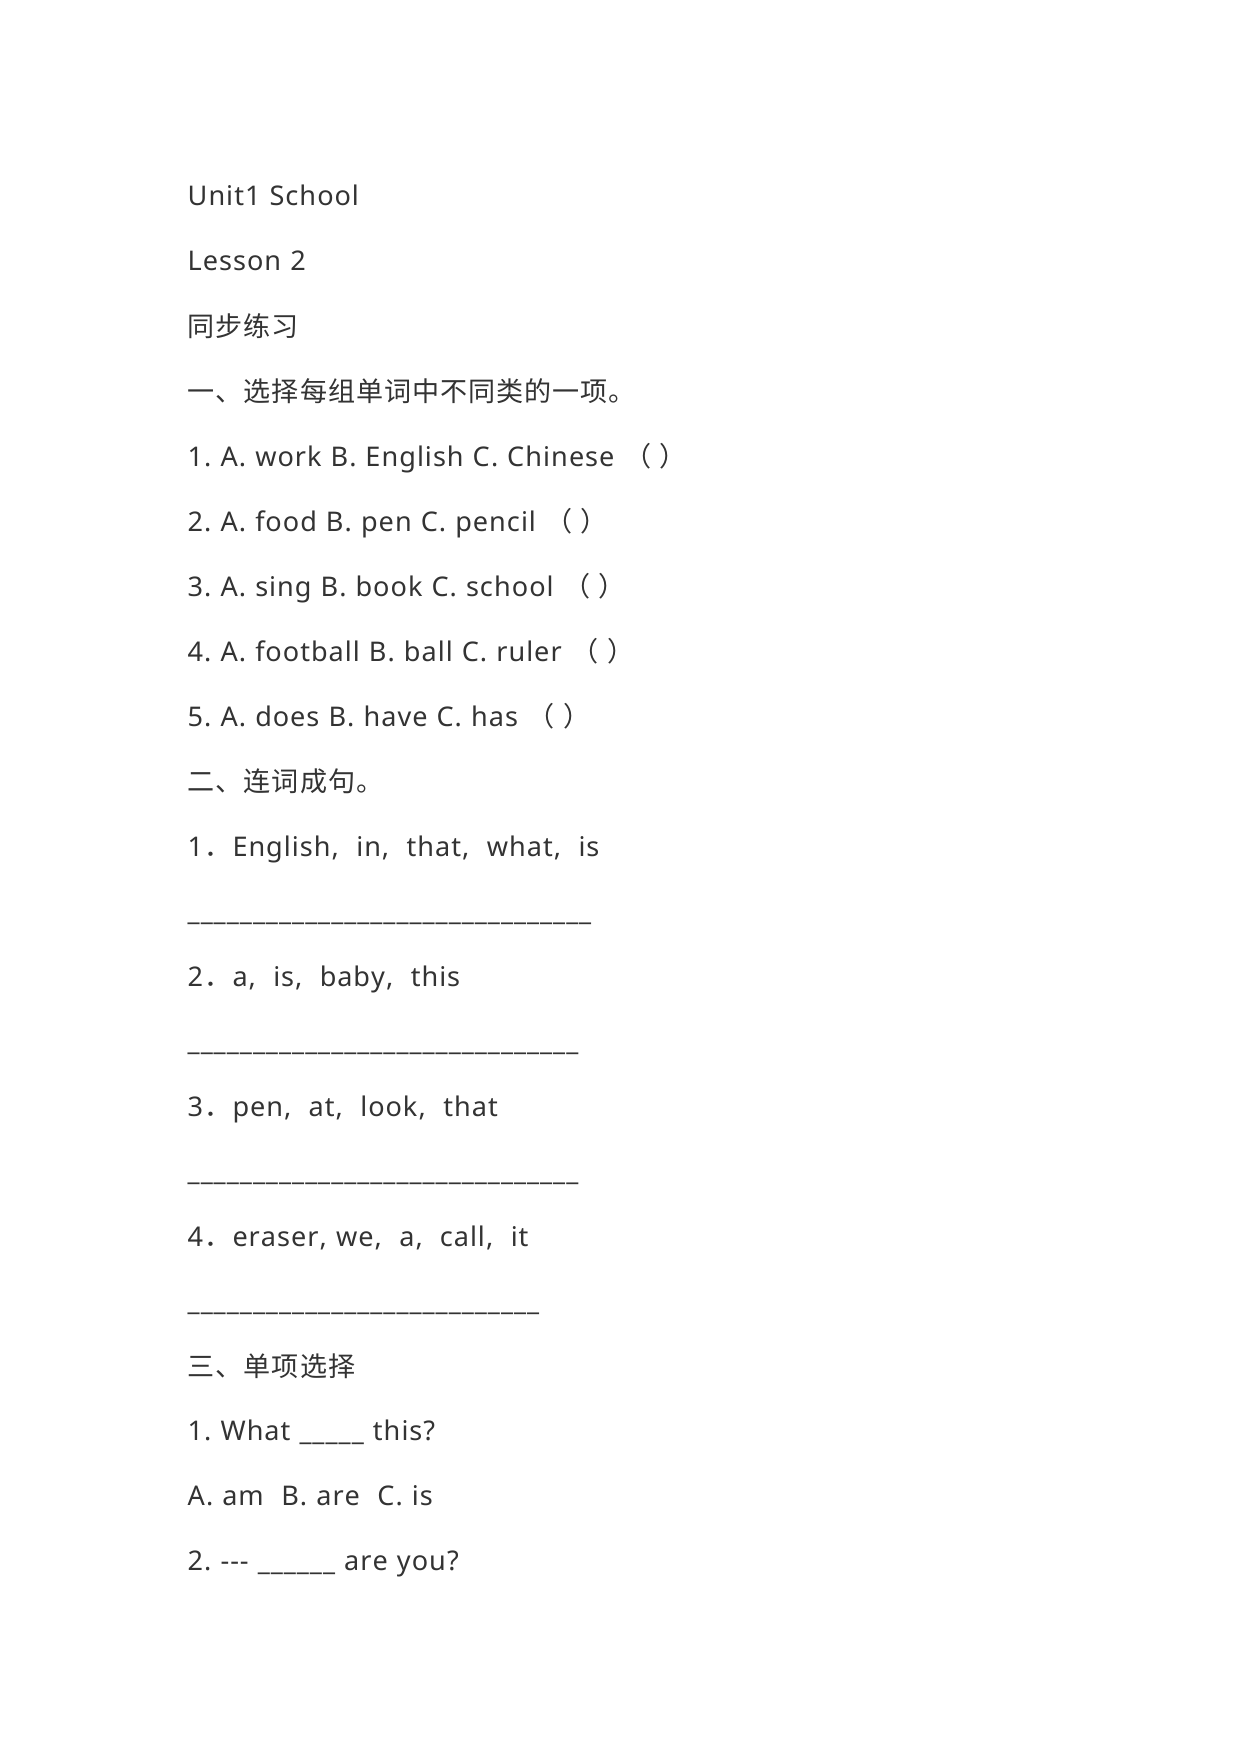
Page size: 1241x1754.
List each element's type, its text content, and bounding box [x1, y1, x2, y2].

text 2．a, is, baby, this [187, 942, 1053, 1007]
text 1. A. work B. English C. Chinese （ ） [187, 422, 1053, 487]
text 4. A. football B. ball C. ruler （ ） [187, 617, 1053, 682]
text Unit1 School [187, 162, 1053, 227]
text 2. --- ______ are you? [187, 1527, 1053, 1592]
text ___________________________ [187, 1267, 1053, 1332]
text 1. What _____ this? [187, 1397, 1053, 1462]
text 3．pen, at, look, that [187, 1072, 1053, 1137]
text A. am B. are C. is [187, 1462, 1053, 1527]
text ______________________________ [187, 1137, 1053, 1202]
text 5. A. does B. have C. has （ ） [187, 682, 1053, 747]
text 3. A. sing B. book C. school （ ） [187, 552, 1053, 617]
text 同步练习 [187, 292, 1053, 357]
text _______________________________ [187, 877, 1053, 942]
text 三、单项选择 [187, 1332, 1053, 1397]
text ______________________________ [187, 1007, 1053, 1072]
text 二、连词成句。 [187, 747, 1053, 812]
text Lesson 2 [187, 227, 1053, 292]
text 一、选择每组单词中不同类的一项。 [187, 357, 1053, 422]
text 2. A. food B. pen C. pencil （ ） [187, 487, 1053, 552]
text 1．English, in, that, what, is [187, 812, 1053, 877]
text 4．eraser, we, a, call, it [187, 1202, 1053, 1267]
